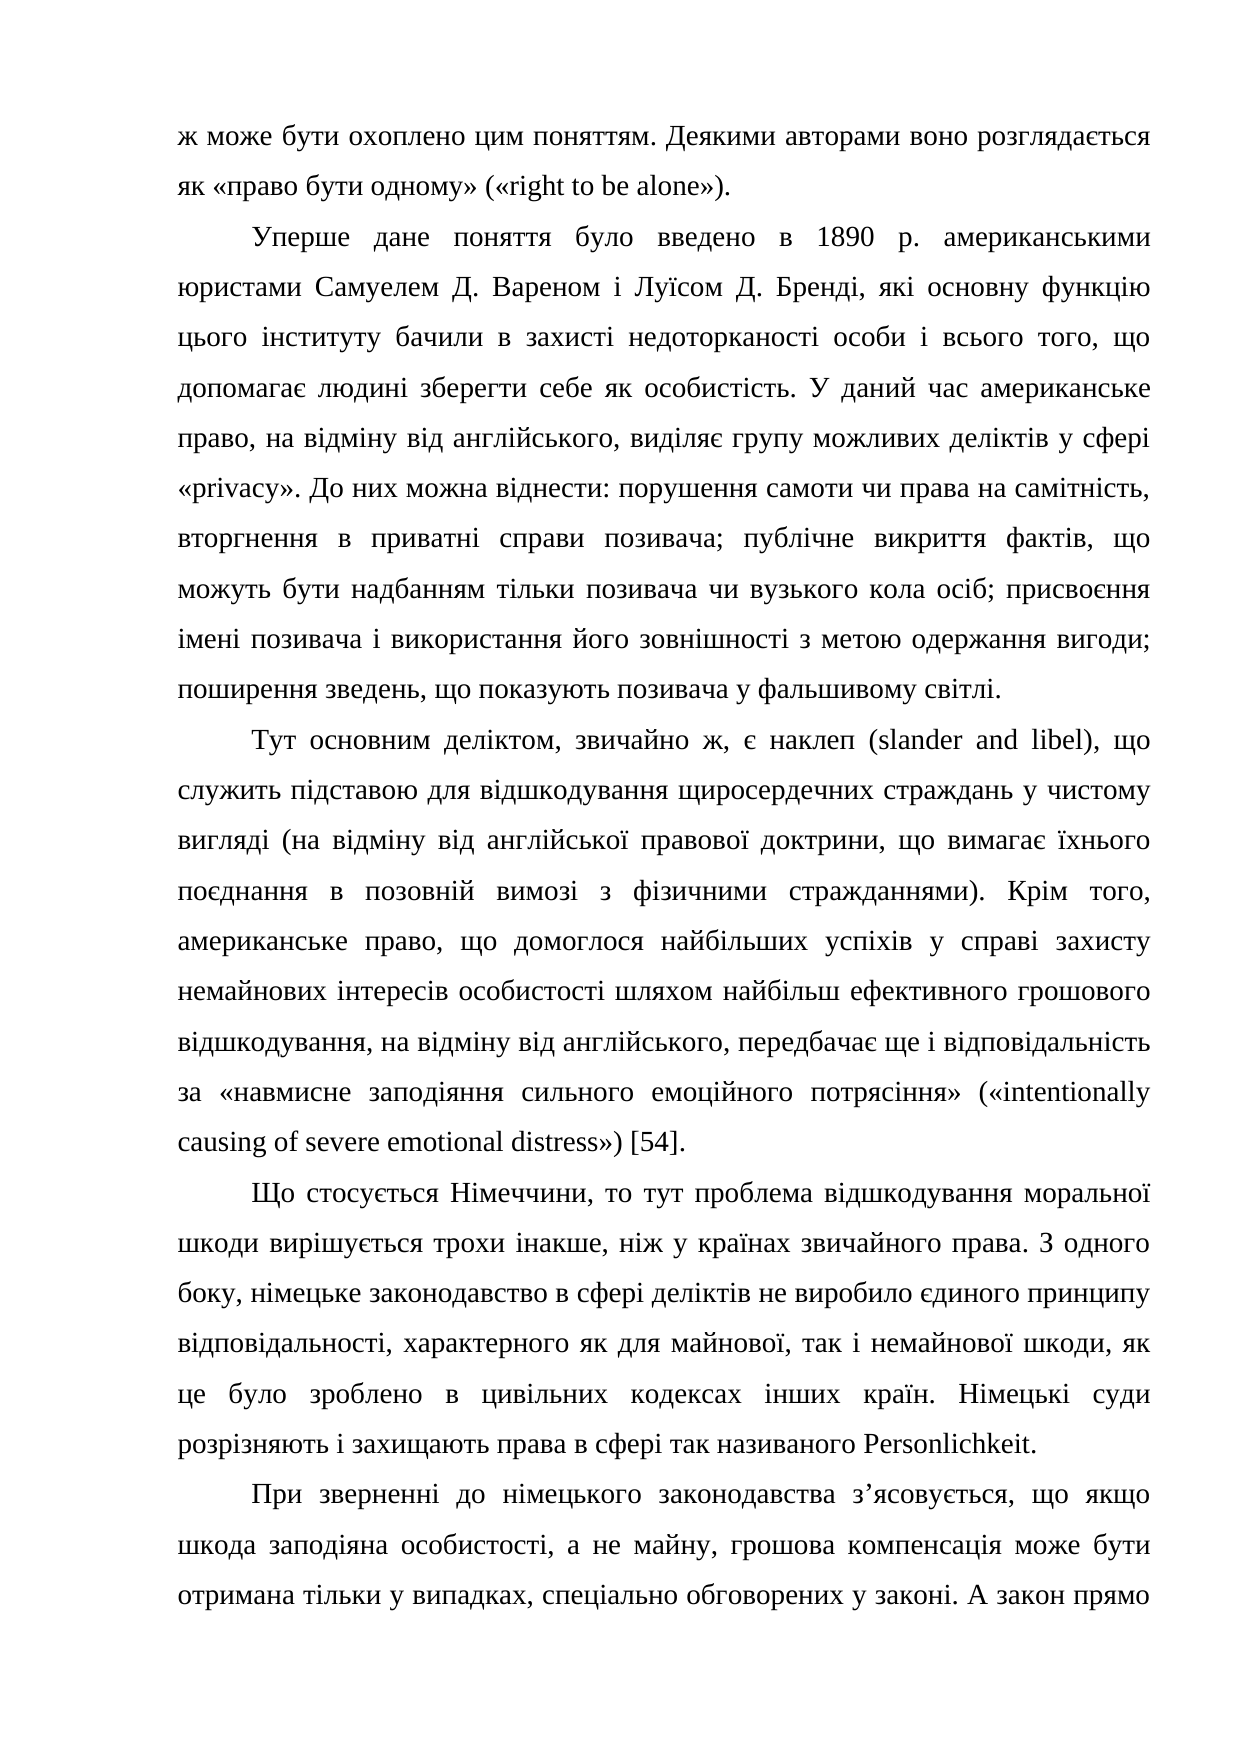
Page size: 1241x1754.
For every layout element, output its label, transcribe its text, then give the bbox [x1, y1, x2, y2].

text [177, 1477, 1152, 1611]
text Тут основним деліктом, звичайно ж, є наклеп (slander and libel), що служить підставою для відшкодування щиросердечних страждань у чистому вигляді (на відміну від англійської правової доктрини, що вимагає їхнього поєднання в позовній вимозі з фізичними стражданнями). Крім того, американське право, що домоглося найбільших успіхів у справі захисту немайнових інтересів особистості шляхом найбільш ефективного грошового відшкодування, на відміну від англійського, передбачає ще і відповідальність за «навмисне заподіяння сильного емоційного потрясіння» («intentionally causing of severe emotional distress») [54]. [177, 722, 1152, 1158]
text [177, 118, 1152, 202]
text Уперше дане поняття було введено в 1890 р. американськими юристами Самуелем Д. Вареном і Луїсом Д. Бренді, які основну функцію цього інституту бачили в захисті недоторканості особи і всього того, що допомагає людині зберегти себе як особистість. У даний час американське право, на відміну від англійського, виділяє групу можливих деліктів у сфері «privacy». До них можна віднести: порушення самоти чи права на самітність, вторгнення в приватні справи позивача; публічне викриття фактів, що можуть бути надбанням тільки позивача чи вузького кола осіб; присвоєння імені позивача і використання його зовнішності з метою одержання вигоди; поширення зведень, що показують позивача у фальшивому світлі. [177, 219, 1152, 705]
text Що стосується Німеччини, то тут проблема відшкодування моральної шкоди вирішується трохи інакше, ніж у країнах звичайного права. З одного боку, німецьке законодавство в сфері деліктів не виробило єдиного принципу відповідальності, характерного як для майнової, так і немайнової шкоди, як це було зроблено в цивільних кодексах інших країн. Німецькі суди розрізняють і захищають права в сфері так називаного Personlichkeit. [177, 1175, 1152, 1460]
